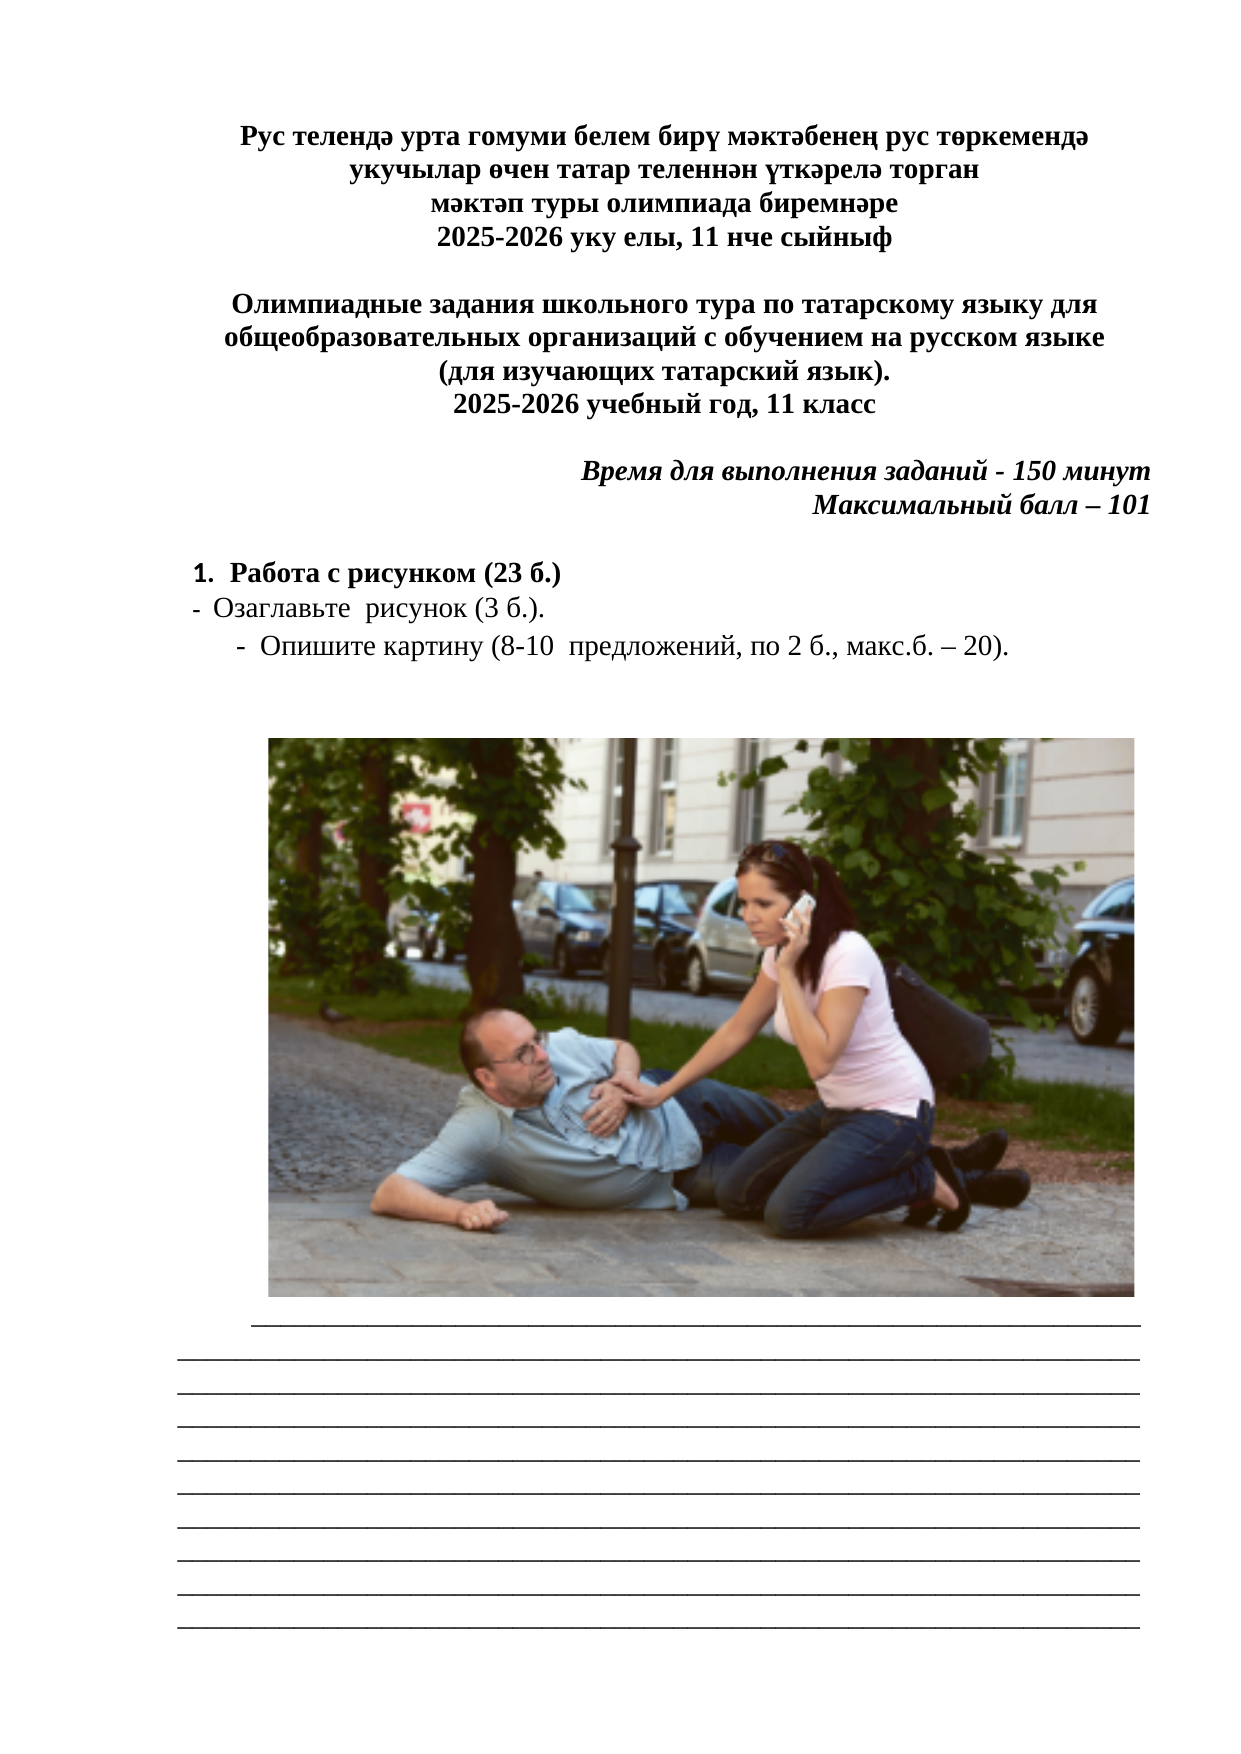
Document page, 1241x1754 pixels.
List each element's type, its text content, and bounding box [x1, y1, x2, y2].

picture [268, 738, 1135, 1297]
text Олимпиадные задания школьного тура по татарскому языку для общеобразовательных организаций с обучением на русском языке [177, 286, 1152, 353]
text - Опишите картину (8-10 предложений, по 2 б., макс.б. – 20). [192, 628, 1152, 662]
text (для изучающих татарский язык). [177, 353, 1152, 386]
text - Озаглавьте рисунок (3 б.). [192, 590, 1152, 623]
text 2025-2026 уку елы, 11 нче сыйныф [177, 219, 1152, 252]
list Работа с рисунком (23 б.) [192, 554, 1152, 590]
text Рус телендә урта гомуми белем бирү мәктәбенең рус төркемендә укучылар өчен татар теленнән үткәрелә торган [177, 118, 1152, 185]
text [177, 1297, 1152, 1632]
text Максимальный балл – 101 [177, 487, 1152, 521]
text 2025-2026 учебный год, 11 класс [177, 386, 1152, 420]
text Время для выполнения заданий - 150 минут [177, 453, 1152, 487]
text мәктәп туры олимпиада биремнәре [177, 185, 1152, 219]
